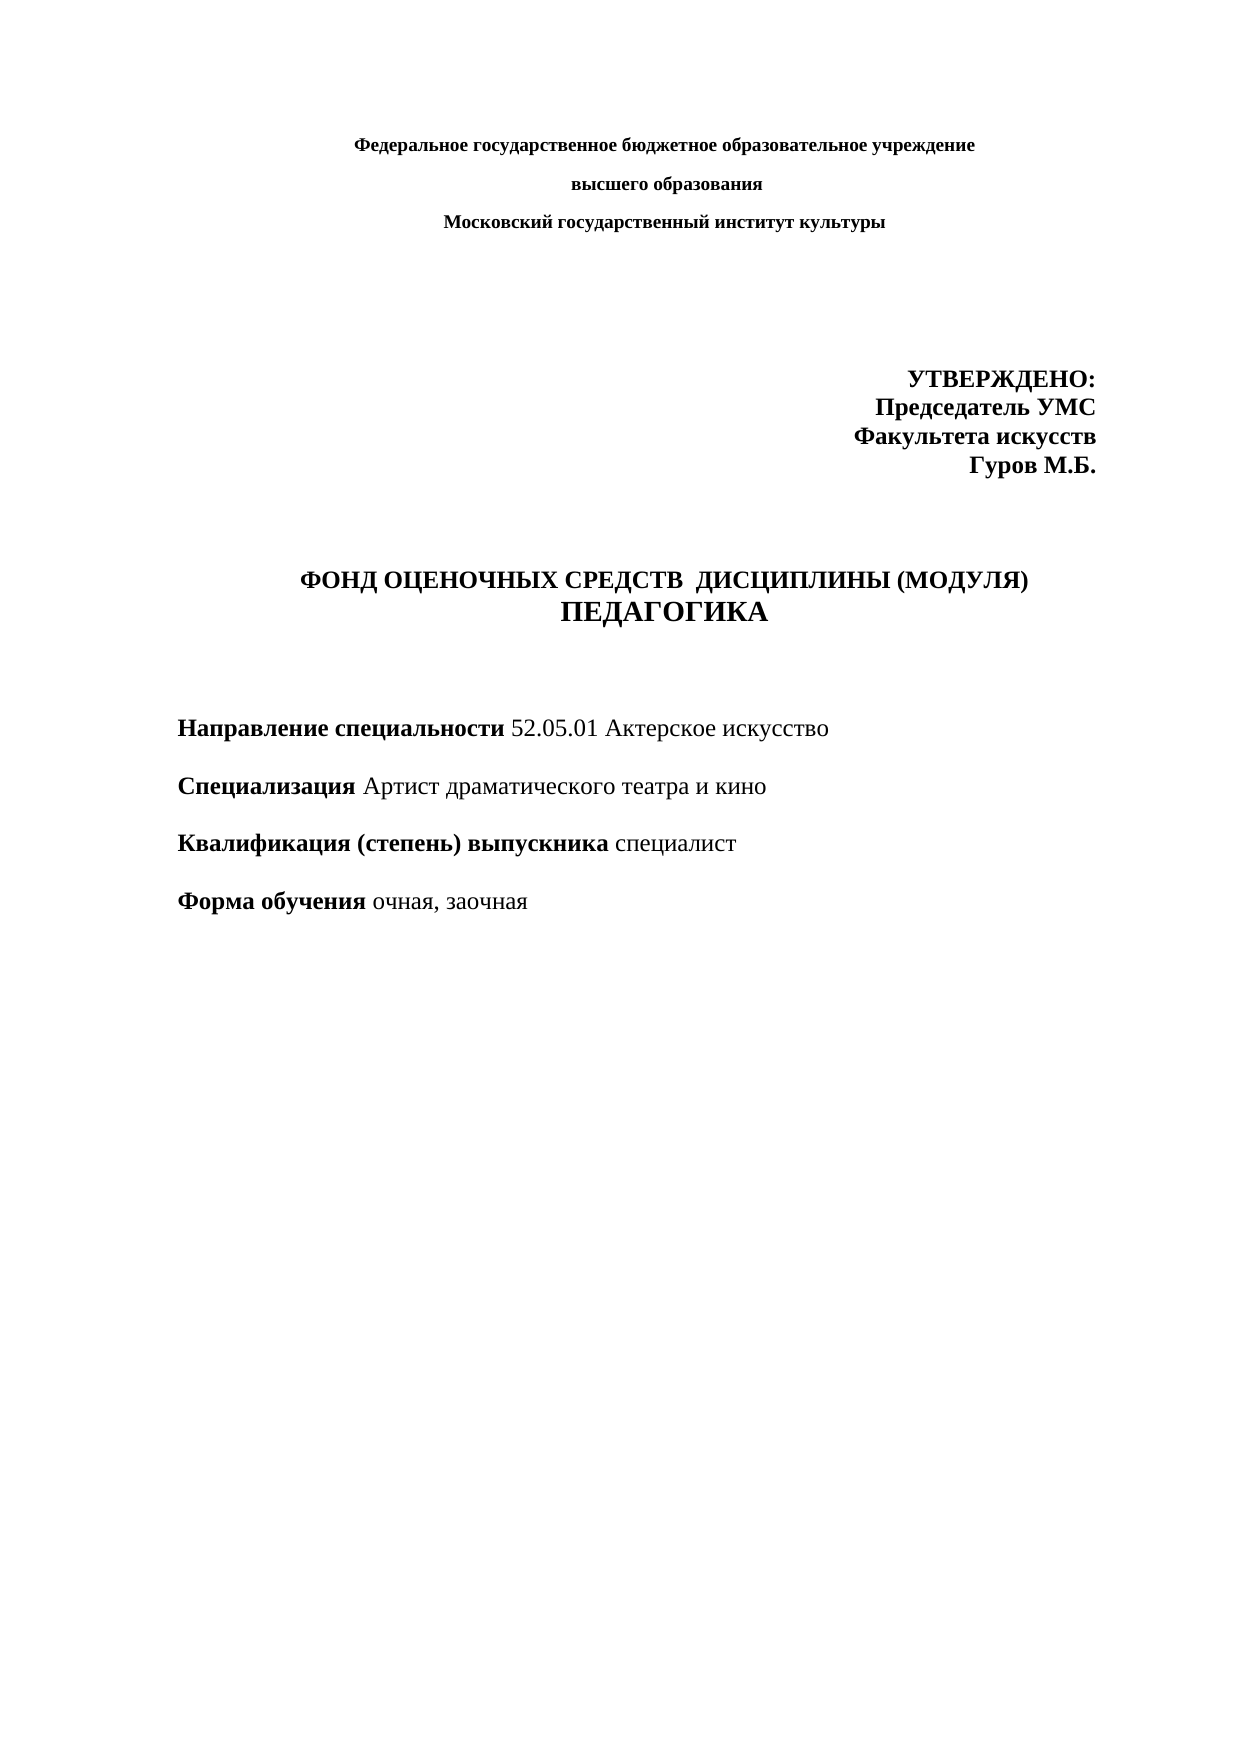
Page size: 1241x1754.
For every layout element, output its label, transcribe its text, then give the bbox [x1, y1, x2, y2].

text Форма обучения очная, заочная [177, 886, 1152, 915]
text Направление специальности 52.05.01 Актерское искусство [177, 713, 1152, 742]
text ФОНД ОЦЕНОЧНЫХ СРЕДСТВ ДИСЦИПЛИНЫ (МОДУЛЯ) ПЕДАГОГИКА [177, 565, 1152, 627]
text высшего образования [177, 172, 1152, 210]
text Федеральное государственное бюджетное образовательное учреждение [177, 134, 1152, 172]
table_header УТВЕРЖДЕНО: Председатель УМС Факультета искусств Гуров М.Б. [665, 364, 1107, 479]
text Квалификация (степень) выпускника специалист [177, 828, 1152, 857]
text Специализация Артист драматического театра и кино [177, 771, 1152, 800]
text Московский государственный институт культуры [177, 210, 1152, 249]
